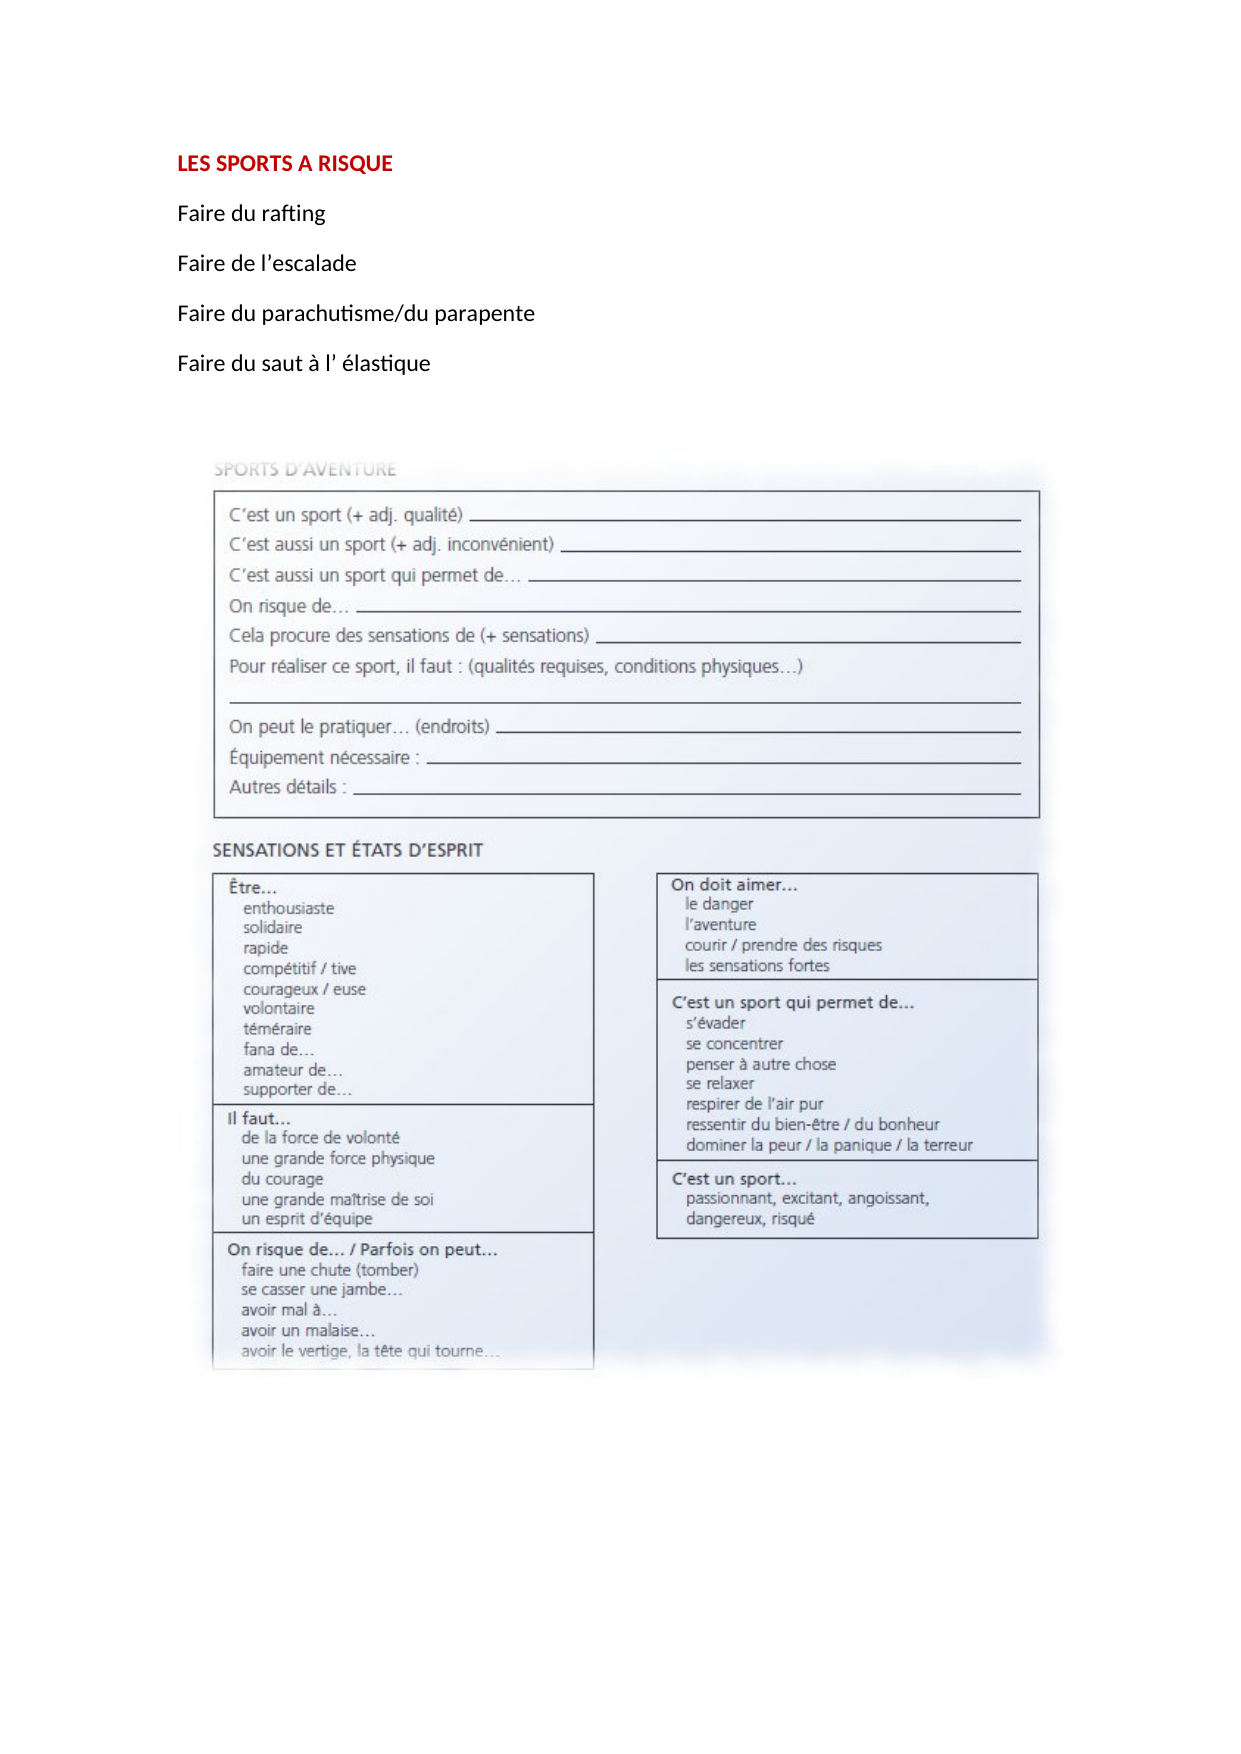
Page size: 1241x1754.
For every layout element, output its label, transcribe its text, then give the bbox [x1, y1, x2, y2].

text LES SPORTS A RISQUE [177, 148, 1063, 177]
picture [177, 448, 1063, 1379]
text Faire du rafting [177, 198, 1063, 227]
text Faire de l’escalade [177, 248, 1063, 277]
text Faire du parachutisme/du parapente [177, 298, 1063, 327]
text Faire du saut à l’ élastique [177, 348, 1063, 377]
